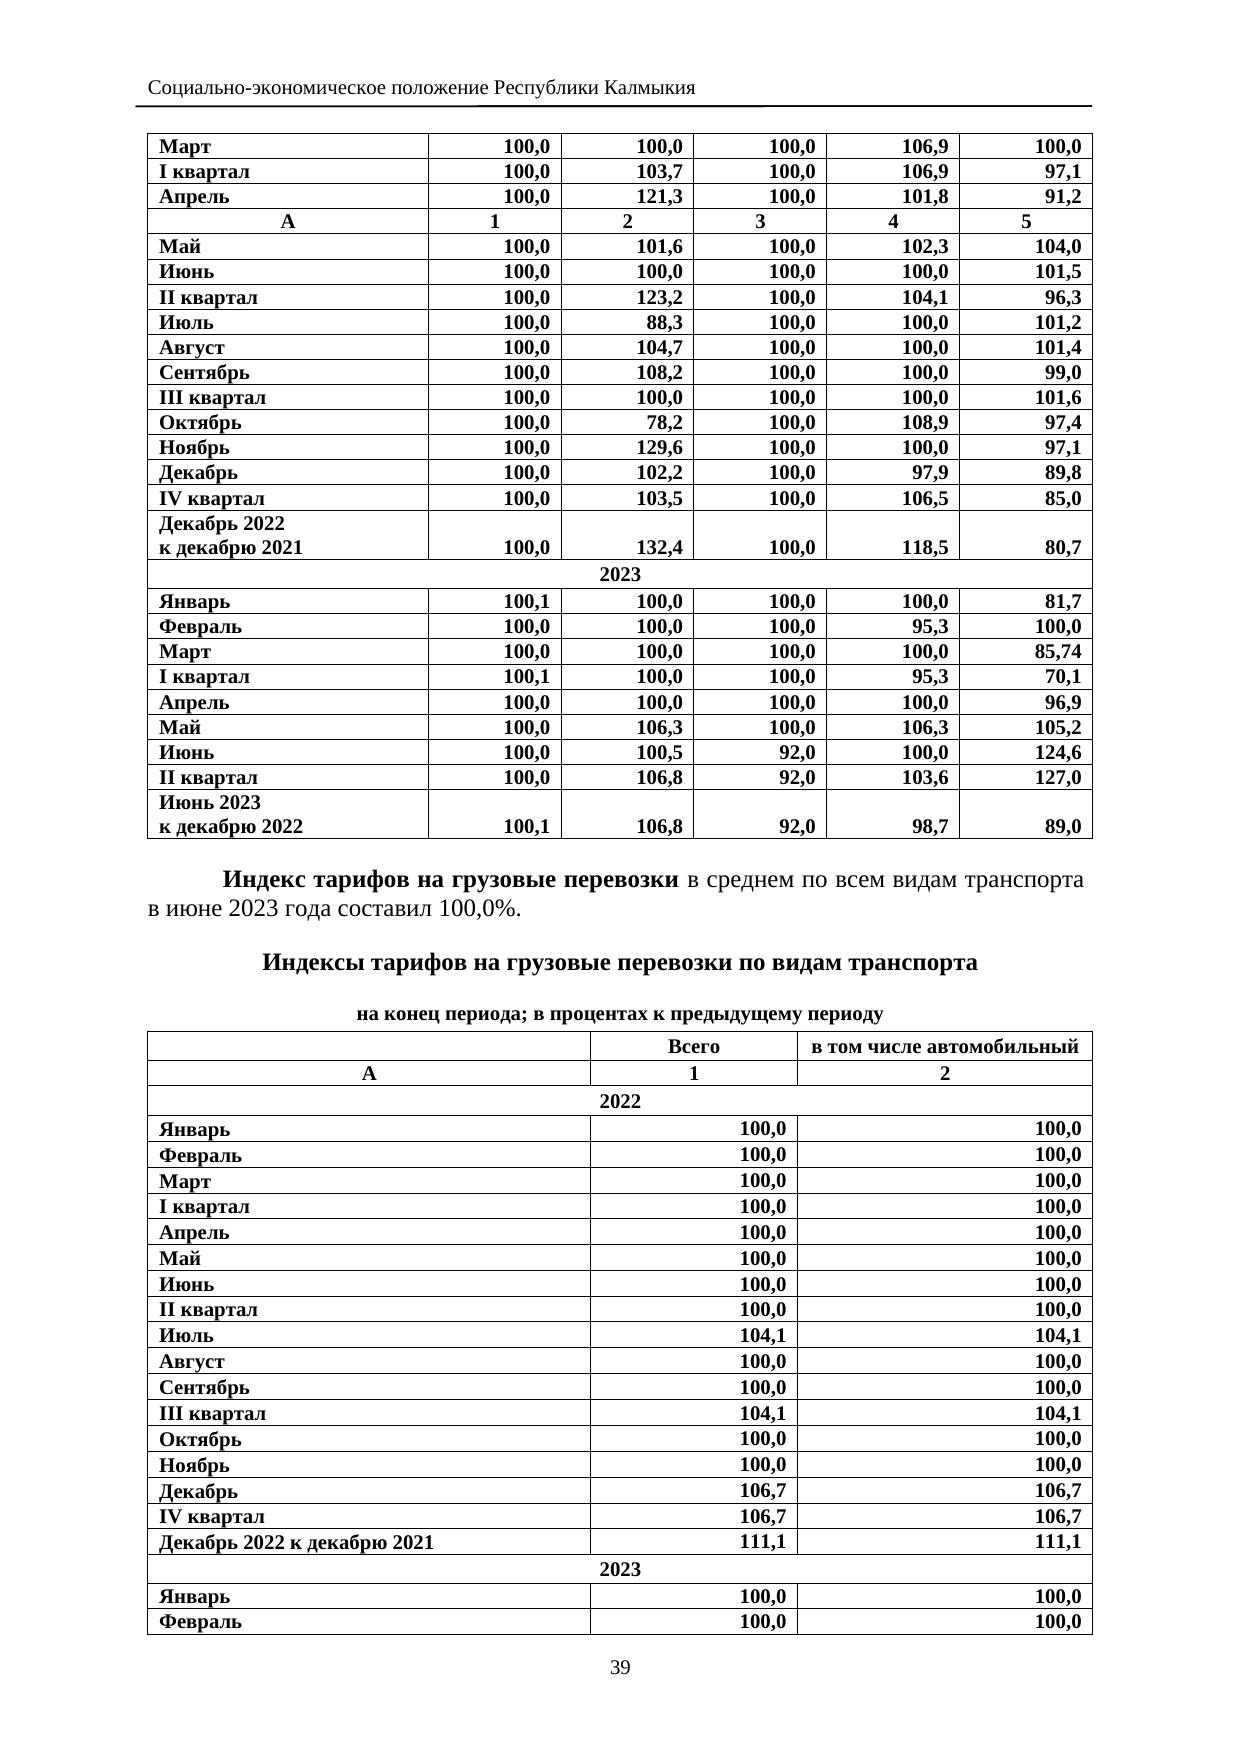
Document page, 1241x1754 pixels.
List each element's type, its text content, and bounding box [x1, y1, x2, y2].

subtitle Индекс тарифов на грузовые перевозки в среднем по всем видам транспорта в июне 2023 года составил 100,0%. [148, 864, 1092, 922]
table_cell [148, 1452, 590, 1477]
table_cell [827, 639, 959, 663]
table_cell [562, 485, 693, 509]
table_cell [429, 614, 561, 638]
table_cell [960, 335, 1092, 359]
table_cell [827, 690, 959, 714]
subtitle Индексы тарифов на грузовые перевозки по видам транспорта [148, 947, 1092, 975]
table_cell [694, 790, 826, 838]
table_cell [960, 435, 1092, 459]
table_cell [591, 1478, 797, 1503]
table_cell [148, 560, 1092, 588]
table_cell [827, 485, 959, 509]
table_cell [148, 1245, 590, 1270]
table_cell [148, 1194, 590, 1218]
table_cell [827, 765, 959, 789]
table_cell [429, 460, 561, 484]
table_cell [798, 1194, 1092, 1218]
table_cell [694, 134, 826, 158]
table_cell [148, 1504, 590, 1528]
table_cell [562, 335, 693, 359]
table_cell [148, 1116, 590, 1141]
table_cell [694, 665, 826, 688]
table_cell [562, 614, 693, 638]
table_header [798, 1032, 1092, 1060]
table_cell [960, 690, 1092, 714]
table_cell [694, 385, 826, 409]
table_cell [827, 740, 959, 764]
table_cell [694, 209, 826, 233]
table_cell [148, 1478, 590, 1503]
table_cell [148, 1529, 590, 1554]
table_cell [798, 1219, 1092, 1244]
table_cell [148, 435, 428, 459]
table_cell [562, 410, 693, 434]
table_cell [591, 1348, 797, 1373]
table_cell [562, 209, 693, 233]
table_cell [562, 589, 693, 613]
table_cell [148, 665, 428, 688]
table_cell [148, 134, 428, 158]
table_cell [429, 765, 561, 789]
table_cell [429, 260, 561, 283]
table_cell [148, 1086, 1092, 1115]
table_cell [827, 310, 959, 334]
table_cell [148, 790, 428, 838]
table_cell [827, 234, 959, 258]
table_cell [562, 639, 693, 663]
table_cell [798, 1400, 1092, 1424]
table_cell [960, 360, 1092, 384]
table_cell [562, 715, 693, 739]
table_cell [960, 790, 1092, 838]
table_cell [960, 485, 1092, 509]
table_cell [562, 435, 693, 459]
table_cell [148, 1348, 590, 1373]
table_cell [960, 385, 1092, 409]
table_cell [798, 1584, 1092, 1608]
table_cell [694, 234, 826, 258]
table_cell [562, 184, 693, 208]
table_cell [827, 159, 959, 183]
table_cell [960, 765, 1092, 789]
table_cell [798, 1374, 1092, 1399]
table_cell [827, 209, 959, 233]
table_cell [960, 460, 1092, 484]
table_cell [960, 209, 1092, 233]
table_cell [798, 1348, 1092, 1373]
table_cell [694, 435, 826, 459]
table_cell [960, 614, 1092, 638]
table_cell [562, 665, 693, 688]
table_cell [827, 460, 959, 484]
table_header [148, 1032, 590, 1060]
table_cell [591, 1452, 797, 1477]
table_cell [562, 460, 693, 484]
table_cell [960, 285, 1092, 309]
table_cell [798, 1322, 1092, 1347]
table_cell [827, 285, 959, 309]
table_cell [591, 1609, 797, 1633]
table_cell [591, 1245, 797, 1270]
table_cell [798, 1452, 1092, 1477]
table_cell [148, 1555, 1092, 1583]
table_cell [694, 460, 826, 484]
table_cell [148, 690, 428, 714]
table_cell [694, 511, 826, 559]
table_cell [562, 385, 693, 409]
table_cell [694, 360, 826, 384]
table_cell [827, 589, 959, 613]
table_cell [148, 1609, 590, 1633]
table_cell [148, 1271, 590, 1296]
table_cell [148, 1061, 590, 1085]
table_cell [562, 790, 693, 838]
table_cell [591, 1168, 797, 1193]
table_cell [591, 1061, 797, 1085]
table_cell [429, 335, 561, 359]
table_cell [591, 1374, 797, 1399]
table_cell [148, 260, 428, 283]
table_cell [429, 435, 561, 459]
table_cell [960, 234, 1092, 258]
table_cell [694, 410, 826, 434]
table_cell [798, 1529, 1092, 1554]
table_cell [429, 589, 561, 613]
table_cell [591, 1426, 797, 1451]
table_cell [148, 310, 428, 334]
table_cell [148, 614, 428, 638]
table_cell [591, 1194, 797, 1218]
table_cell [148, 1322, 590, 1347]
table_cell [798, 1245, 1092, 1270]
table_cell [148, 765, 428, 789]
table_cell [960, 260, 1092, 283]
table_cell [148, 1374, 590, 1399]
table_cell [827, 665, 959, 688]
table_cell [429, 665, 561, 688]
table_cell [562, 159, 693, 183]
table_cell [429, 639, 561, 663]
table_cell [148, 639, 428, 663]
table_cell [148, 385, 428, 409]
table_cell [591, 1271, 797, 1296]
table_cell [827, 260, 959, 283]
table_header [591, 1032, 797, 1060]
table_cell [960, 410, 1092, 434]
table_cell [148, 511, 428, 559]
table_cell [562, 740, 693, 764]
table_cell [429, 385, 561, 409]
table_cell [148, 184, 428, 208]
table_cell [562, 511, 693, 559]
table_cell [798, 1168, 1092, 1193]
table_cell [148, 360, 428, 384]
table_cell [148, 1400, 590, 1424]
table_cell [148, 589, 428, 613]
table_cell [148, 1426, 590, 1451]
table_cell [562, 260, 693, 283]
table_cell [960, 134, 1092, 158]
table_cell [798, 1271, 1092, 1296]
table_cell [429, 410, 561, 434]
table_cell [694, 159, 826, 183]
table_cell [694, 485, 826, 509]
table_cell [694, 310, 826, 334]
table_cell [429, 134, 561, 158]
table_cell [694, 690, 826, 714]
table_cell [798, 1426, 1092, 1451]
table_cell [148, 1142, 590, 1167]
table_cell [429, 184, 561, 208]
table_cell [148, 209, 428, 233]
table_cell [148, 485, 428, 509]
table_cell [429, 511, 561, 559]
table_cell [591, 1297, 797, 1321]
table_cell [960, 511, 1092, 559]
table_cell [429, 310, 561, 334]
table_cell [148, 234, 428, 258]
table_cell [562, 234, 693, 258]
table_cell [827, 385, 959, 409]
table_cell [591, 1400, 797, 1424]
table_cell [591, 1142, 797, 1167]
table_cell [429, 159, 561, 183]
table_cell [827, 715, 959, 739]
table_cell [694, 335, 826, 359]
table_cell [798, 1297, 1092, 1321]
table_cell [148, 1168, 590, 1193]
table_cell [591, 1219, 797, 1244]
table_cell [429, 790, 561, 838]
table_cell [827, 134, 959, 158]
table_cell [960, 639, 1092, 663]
text на конец периода; в процентах к предыдущему периоду [148, 1000, 1092, 1024]
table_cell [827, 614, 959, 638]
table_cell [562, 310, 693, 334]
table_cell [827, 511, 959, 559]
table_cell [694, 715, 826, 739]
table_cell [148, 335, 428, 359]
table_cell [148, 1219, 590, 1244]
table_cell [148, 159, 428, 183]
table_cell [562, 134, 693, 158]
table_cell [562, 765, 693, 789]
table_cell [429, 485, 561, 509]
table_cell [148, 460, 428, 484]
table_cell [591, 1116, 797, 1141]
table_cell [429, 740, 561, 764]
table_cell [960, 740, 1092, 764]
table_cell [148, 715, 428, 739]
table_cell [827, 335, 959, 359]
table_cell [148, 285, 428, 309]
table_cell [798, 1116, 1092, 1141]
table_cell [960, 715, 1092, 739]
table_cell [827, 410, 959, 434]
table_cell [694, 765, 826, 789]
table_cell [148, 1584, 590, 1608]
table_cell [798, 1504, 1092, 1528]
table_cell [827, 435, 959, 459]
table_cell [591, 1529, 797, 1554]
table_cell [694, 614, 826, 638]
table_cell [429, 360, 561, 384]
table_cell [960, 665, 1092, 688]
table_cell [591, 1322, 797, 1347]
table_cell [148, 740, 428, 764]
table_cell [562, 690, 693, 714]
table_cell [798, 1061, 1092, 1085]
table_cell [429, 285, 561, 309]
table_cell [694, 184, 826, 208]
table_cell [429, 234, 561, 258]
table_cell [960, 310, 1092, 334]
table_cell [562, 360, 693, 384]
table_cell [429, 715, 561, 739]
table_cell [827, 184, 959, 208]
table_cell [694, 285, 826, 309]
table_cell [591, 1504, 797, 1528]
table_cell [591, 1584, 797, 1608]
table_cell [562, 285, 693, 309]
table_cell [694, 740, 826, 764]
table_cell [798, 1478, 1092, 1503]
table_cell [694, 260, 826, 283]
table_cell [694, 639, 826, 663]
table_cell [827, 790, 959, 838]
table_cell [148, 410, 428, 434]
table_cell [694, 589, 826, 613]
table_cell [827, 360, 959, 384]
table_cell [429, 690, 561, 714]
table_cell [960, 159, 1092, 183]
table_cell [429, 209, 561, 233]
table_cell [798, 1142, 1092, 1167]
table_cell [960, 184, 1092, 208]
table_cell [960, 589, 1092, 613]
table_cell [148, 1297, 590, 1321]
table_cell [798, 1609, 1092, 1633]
